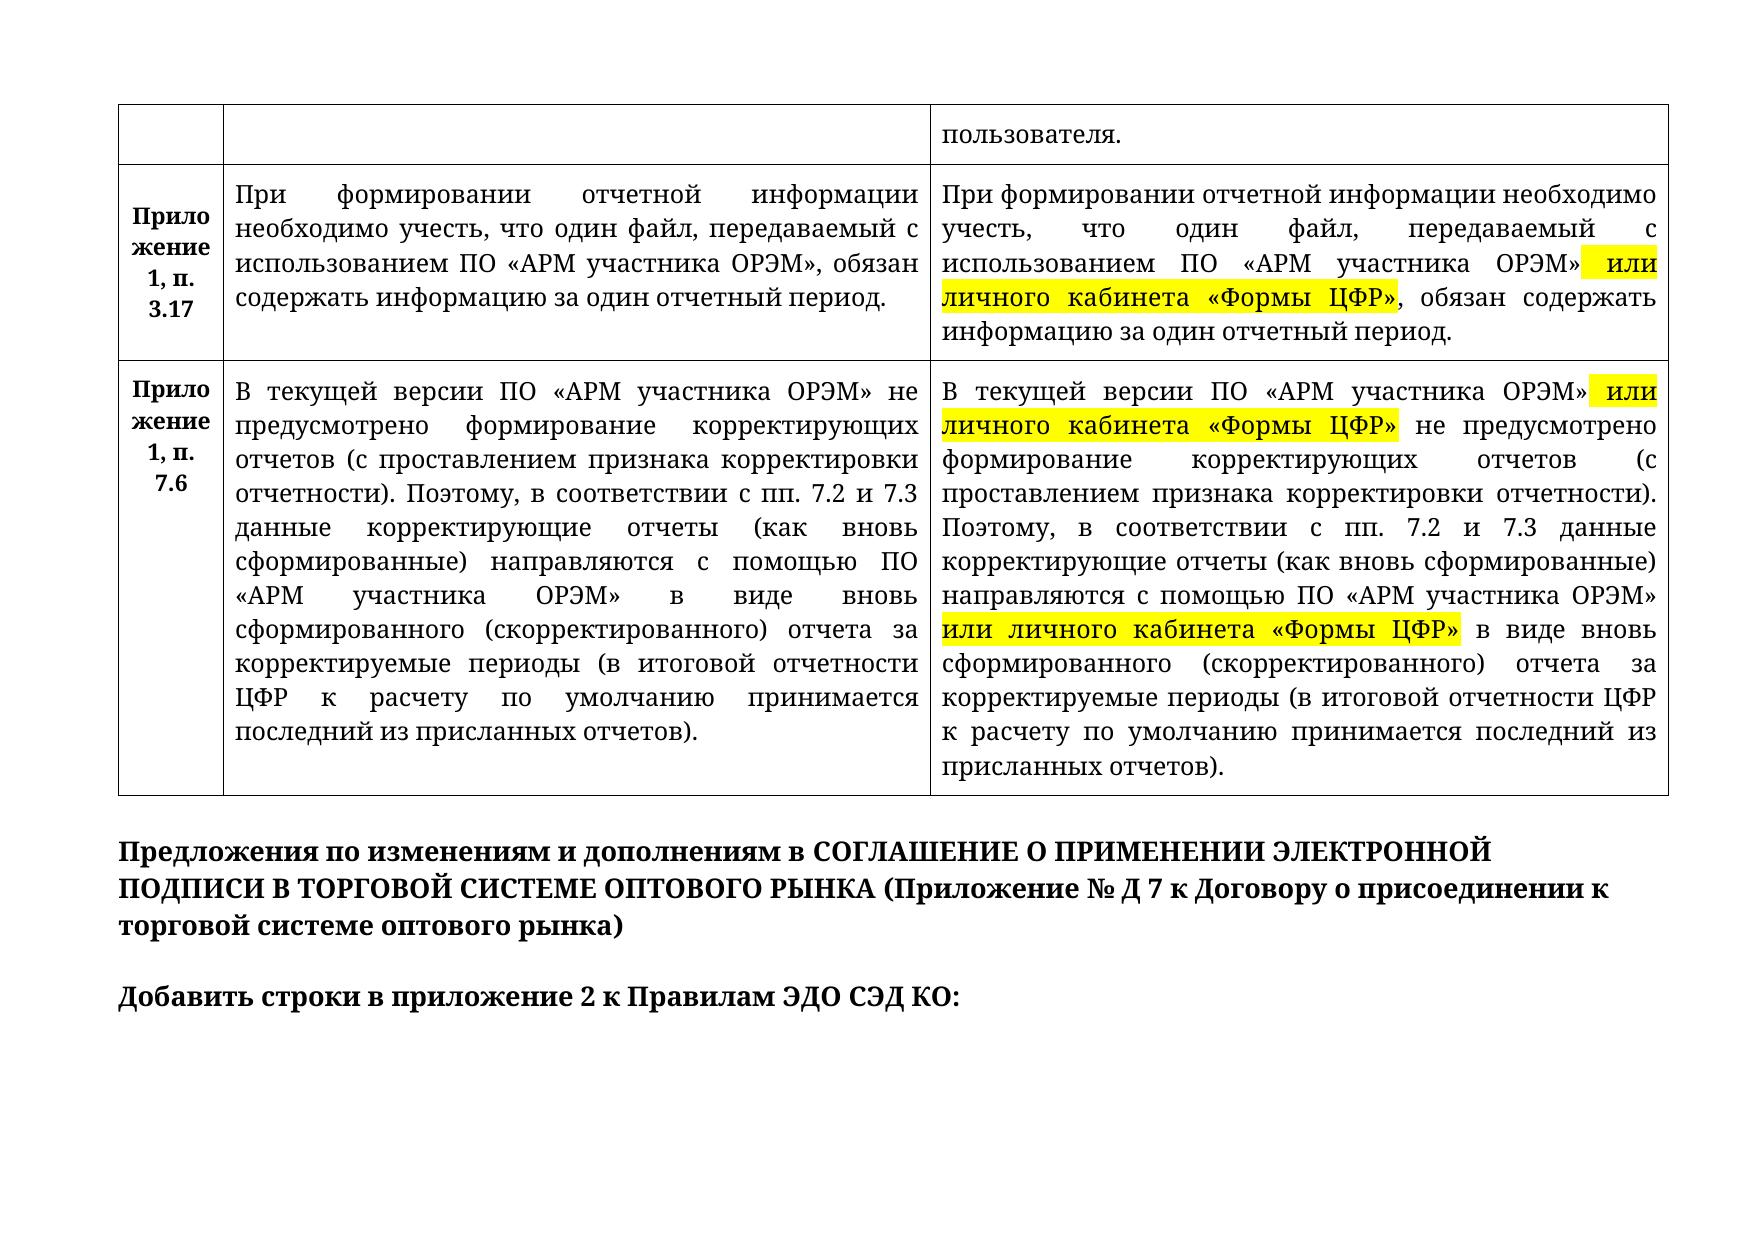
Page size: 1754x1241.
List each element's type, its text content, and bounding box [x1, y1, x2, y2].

text Предложения по изменениям и дополнениям в СОГЛАШЕНИЕ о применении электронной подписи в торговой системе оптового рынка (Приложение № Д 7 к Договору о присоединении к торговой системе оптового рынка) [118, 833, 1636, 943]
table_cell В текущей версии ПО «АРМ участника ОРЭМ» не предусмотрено формирование корректирующих отчетов (с проставлением признака корректировки отчетности). Поэтому, в соответствии с пп. 7.2 и 7.3 данные корректирующие отчеты (как вновь сформированные) направляются с помощью ПО «АРМ участника ОРЭМ» в виде вновь сформированного (скорректированного) отчета за корректируемые периоды (в итоговой отчетности ЦФР к расчету по умолчанию принимается последний из присланных отчетов). [224, 361, 930, 795]
table_cell Приложение 1, п. 3.17 [119, 165, 223, 360]
table_cell При формировании отчетной информации необходимо учесть, что один файл, передаваемый с использованием ПО «АРМ участника ОРЭМ», обязан содержать информацию за один отчетный период. [224, 165, 930, 360]
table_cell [931, 105, 1668, 163]
table_cell Приложение 1, п. 7.6 [119, 361, 223, 795]
table_cell При формировании отчетной информации необходимо учесть, что один файл, передаваемый с использованием ПО «АРМ участника ОРЭМ» или личного кабинета «Формы ЦФР», обязан содержать информацию за один отчетный период. [931, 165, 1668, 360]
table_cell В текущей версии ПО «АРМ участника ОРЭМ» или личного кабинета «Формы ЦФР» не предусмотрено формирование корректирующих отчетов (с проставлением признака корректировки отчетности). Поэтому, в соответствии с пп. 7.2 и 7.3 данные корректирующие отчеты (как вновь сформированные) направляются с помощью ПО «АРМ участника ОРЭМ» или личного кабинета «Формы ЦФР» в виде вновь сформированного (скорректированного) отчета за корректируемые периоды (в итоговой отчетности ЦФР к расчету по умолчанию принимается последний из присланных отчетов). [931, 361, 1668, 795]
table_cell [224, 105, 930, 163]
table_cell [119, 105, 223, 163]
text Добавить строки в приложение 2 к Правилам ЭДО СЭД КО: [118, 977, 1636, 1014]
